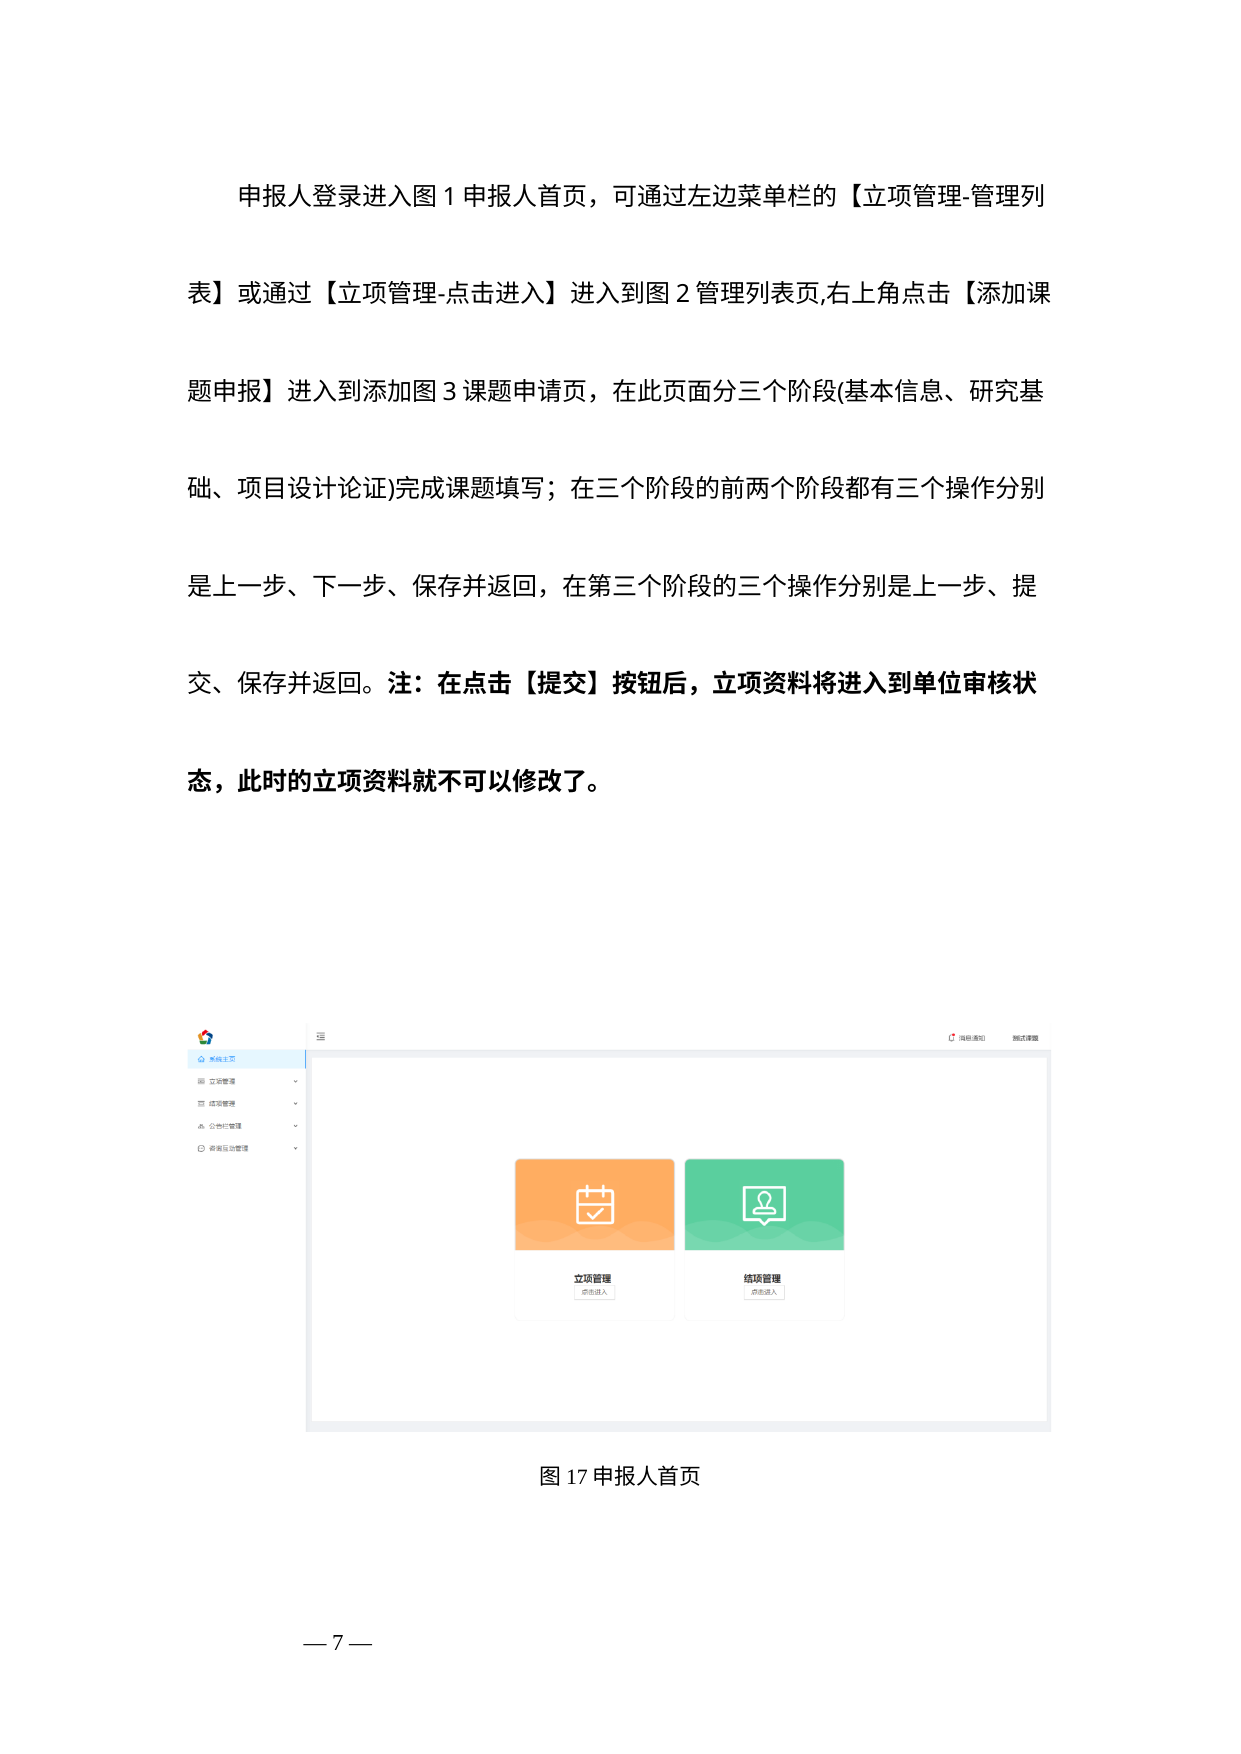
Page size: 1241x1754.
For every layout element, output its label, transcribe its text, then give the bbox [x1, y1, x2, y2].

picture [187, 1023, 1052, 1432]
